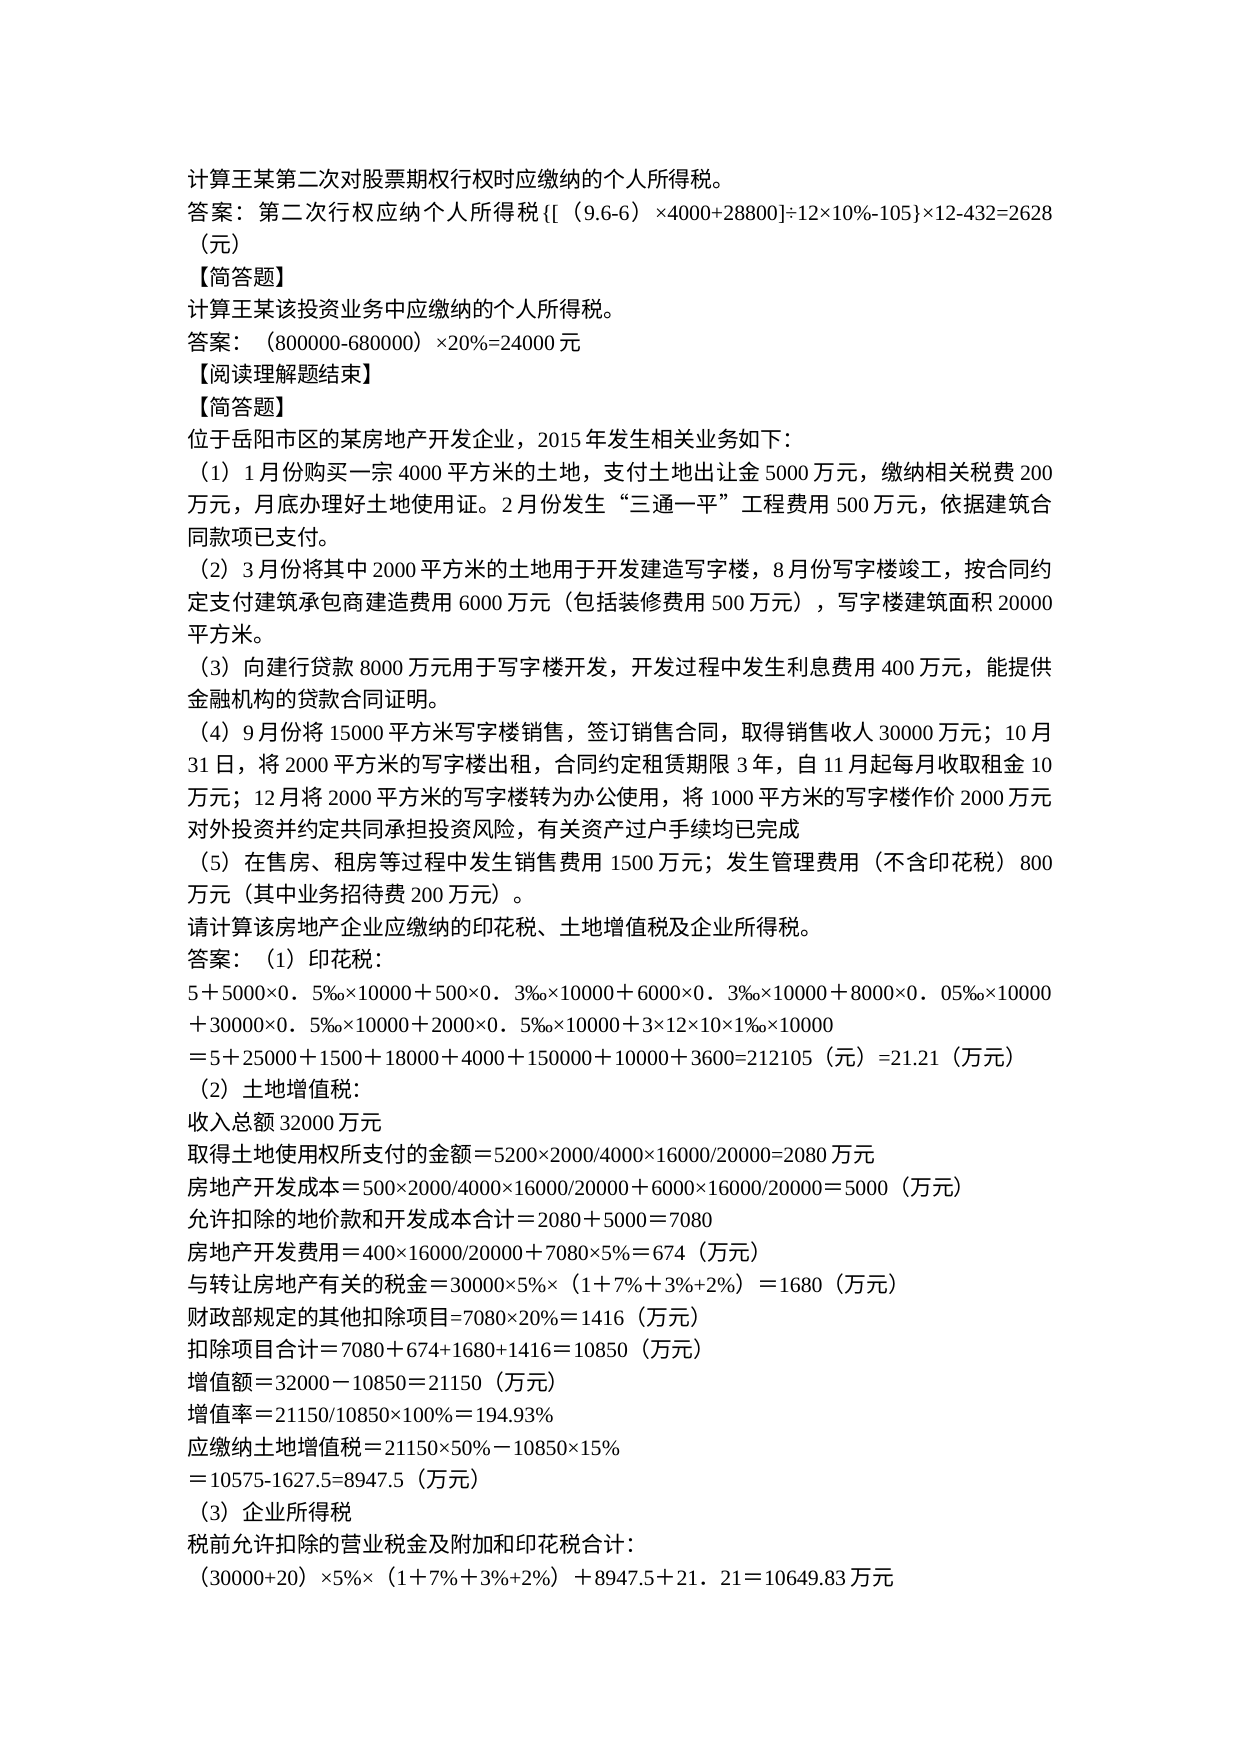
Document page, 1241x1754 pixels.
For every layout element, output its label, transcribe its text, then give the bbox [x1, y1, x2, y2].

text 5＋5000×0．5‰×10000＋500×0．3‰×10000＋6000×0．3‰×10000＋8000×0．05‰×10000＋30000×0．5‰×10000＋2000×0．5‰×10000＋3×12×10×1‰×10000 [187, 974, 1053, 1039]
text （2）3月份将其中2000平方米的土地用于开发建造写字楼，8月份写字楼竣工，按合同约定支付建筑承包商建造费用6000万元（包括装修费用500万元），写字楼建筑面积20000平方米。 [187, 552, 1053, 649]
text 计算王某第二次对股票期权行权时应缴纳的个人所得税。 [187, 162, 1053, 194]
text 与转让房地产有关的税金＝30000×5%×（1＋7%＋3%+2%）＝1680（万元） [187, 1267, 1053, 1299]
text 税前允许扣除的营业税金及附加和印花税合计： [187, 1527, 1053, 1559]
text 【阅读理解题结束】 [187, 357, 1053, 389]
text 位于岳阳市区的某房地产开发企业，2015年发生相关业务如下： [187, 422, 1053, 454]
text 计算王某该投资业务中应缴纳的个人所得税。 [187, 292, 1053, 324]
text 取得土地使用权所支付的金额＝5200×2000/4000×16000/20000=2080万元 [187, 1137, 1053, 1169]
text 房地产开发成本＝500×2000/4000×16000/20000＋6000×16000/20000＝5000（万元） [187, 1169, 1053, 1202]
text （2）土地增值税： [187, 1072, 1053, 1104]
text 【简答题】 [187, 259, 1053, 292]
text 扣除项目合计＝7080＋674+1680+1416＝10850（万元） [187, 1332, 1053, 1364]
text 答案：（1）印花税： [187, 942, 1053, 974]
text （3）企业所得税 [187, 1494, 1053, 1527]
text （4）9月份将15000平方米写字楼销售，签订销售合同，取得销售收人30000万元；10月31日，将2000平方米的写字楼出租，合同约定租赁期限3年，自11月起每月收取租金10万元；12月将2000平方米的写字楼转为办公使用，将1000平方米的写字楼作价2000万元对外投资并约定共同承担投资风险，有关资产过户手续均已完成 [187, 714, 1053, 844]
text （1）1月份购买一宗4000平方米的土地，支付土地出让金5000万元，缴纳相关税费200万元，月底办理好土地使用证。2月份发生“三通一平”工程费用500万元，依据建筑合同款项已支付。 [187, 454, 1053, 552]
text 财政部规定的其他扣除项目=7080×20%＝1416（万元） [187, 1299, 1053, 1332]
text 允许扣除的地价款和开发成本合计＝2080＋5000＝7080 [187, 1202, 1053, 1234]
text 答案：第二次行权应纳个人所得税{[（9.6-6）×4000+28800]÷12×10%-105}×12-432=2628（元） [187, 194, 1053, 259]
text （3）向建行贷款8000万元用于写字楼开发，开发过程中发生利息费用400万元，能提供金融机构的贷款合同证明。 [187, 649, 1053, 714]
text 应缴纳土地增值税＝21150×50%－10850×15% [187, 1429, 1053, 1462]
text 房地产开发费用＝400×16000/20000＋7080×5%＝674（万元） [187, 1234, 1053, 1267]
text 请计算该房地产企业应缴纳的印花税、土地增值税及企业所得税。 [187, 909, 1053, 942]
text 增值额＝32000－10850＝21150（万元） [187, 1364, 1053, 1397]
text 增值率＝21150/10850×100%＝194.93% [187, 1397, 1053, 1429]
text 【简答题】 [187, 389, 1053, 422]
text ＝5＋25000＋1500＋18000＋4000＋150000＋10000＋3600=212105（元）=21.21（万元） [187, 1039, 1053, 1072]
text （30000+20）×5%×（1＋7%＋3%+2%）＋8947.5＋21．21＝10649.83万元 [187, 1559, 1053, 1592]
text 收入总额32000万元 [187, 1104, 1053, 1137]
text （5）在售房、租房等过程中发生销售费用1500万元；发生管理费用（不含印花税）800万元（其中业务招待费200万元）。 [187, 844, 1053, 909]
text ＝10575-1627.5=8947.5（万元） [187, 1462, 1053, 1494]
text 答案：（800000-680000）×20%=24000元 [187, 324, 1053, 357]
